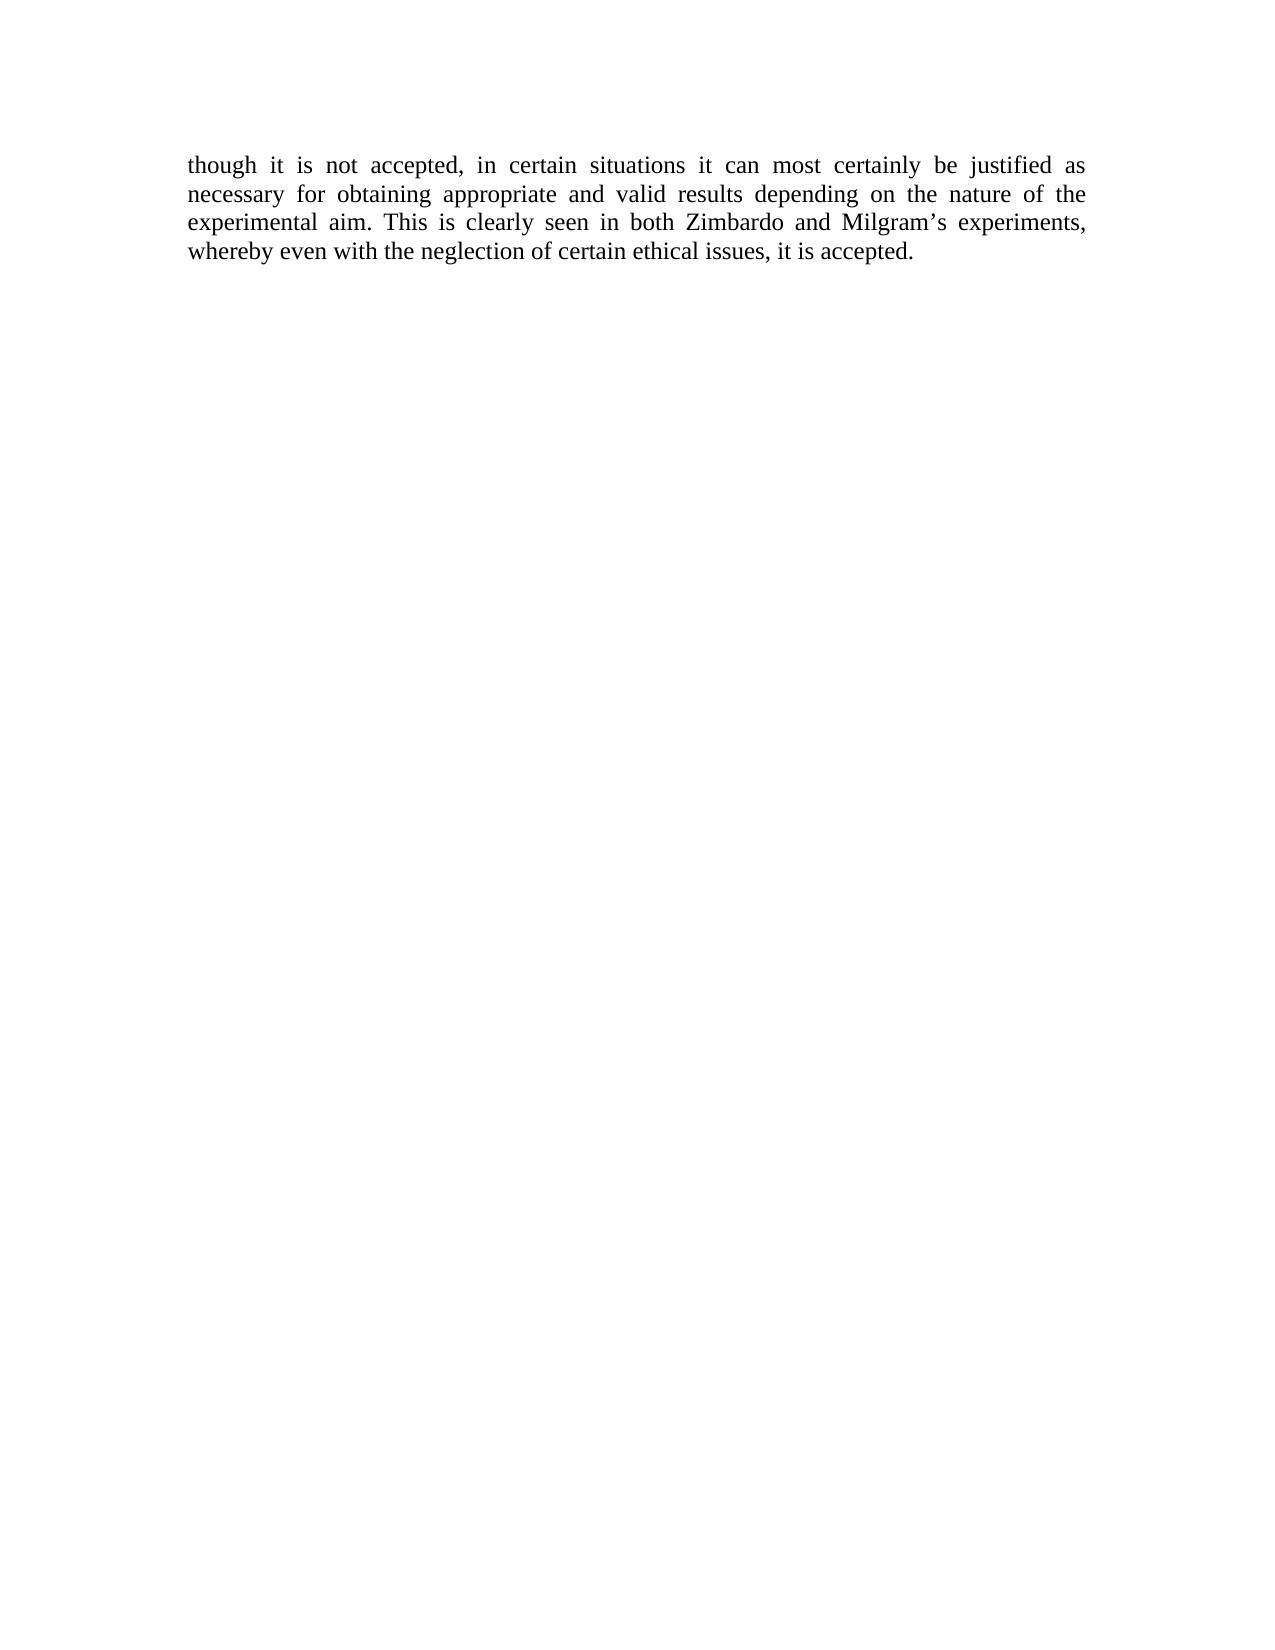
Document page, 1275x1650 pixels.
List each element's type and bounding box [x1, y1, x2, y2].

text [187, 150, 1087, 265]
